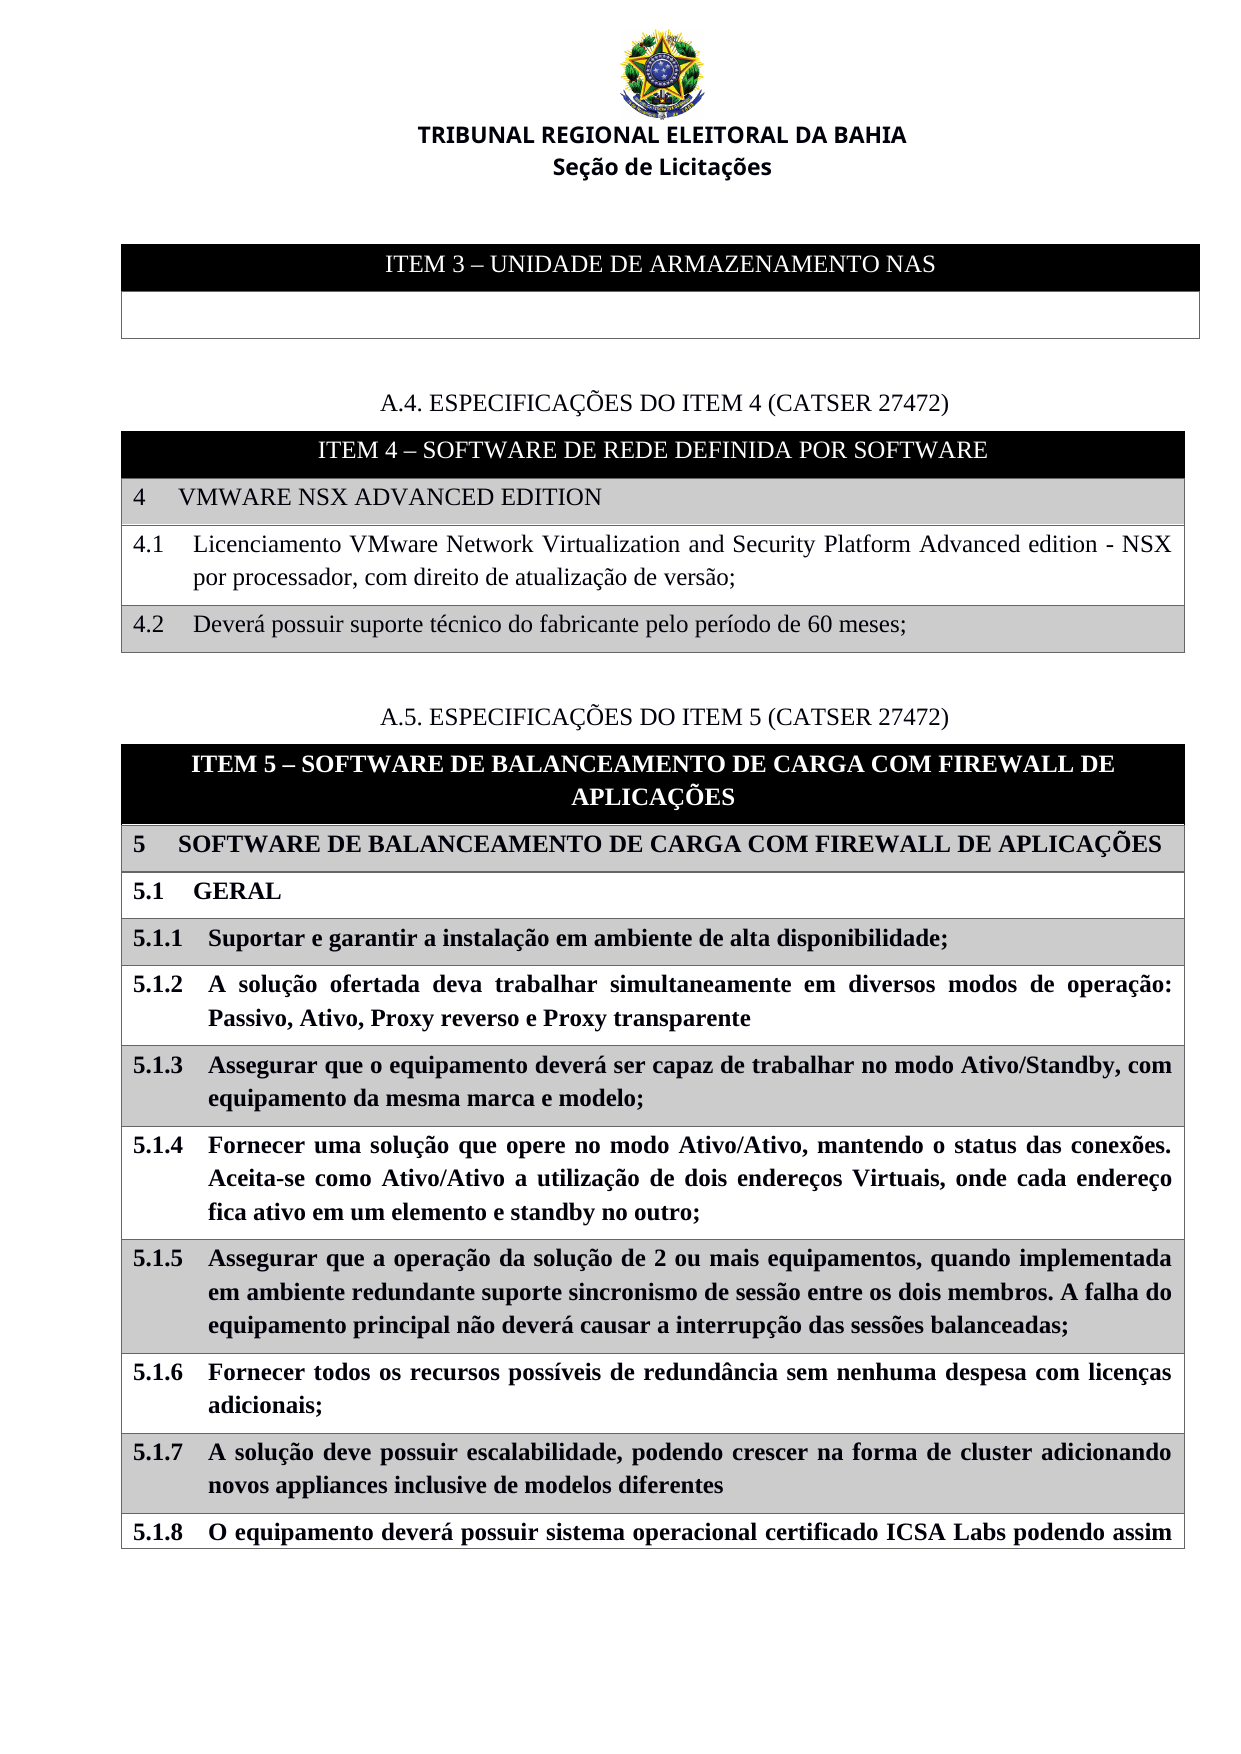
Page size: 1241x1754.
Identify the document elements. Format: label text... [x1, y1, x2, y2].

table_cell VMWARE NSX ADVANCED EDITION [122, 479, 1184, 524]
table_cell Assegurar que o equipamento deverá ser capaz de trabalhar no modo Ativo/Standby, com equipamento da mesma marca e modelo; [122, 1046, 1184, 1126]
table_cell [122, 1514, 1184, 1547]
table_cell A solução ofertada deva trabalhar simultaneamente em diversos modos de operação: Passivo, Ativo, Proxy reverso e Proxy transparente [122, 966, 1184, 1045]
table_cell Suportar e garantir a instalação em ambiente de alta disponibilidade; [122, 919, 1184, 965]
text A.5. ESPECIFICAÇÕES DO ITEM 5 (CATSER 27472) [133, 698, 1196, 732]
table_cell Fornecer todos os recursos possíveis de redundância sem nenhuma despesa com licenças adicionais; [122, 1354, 1184, 1433]
table_cell Fornecer uma solução que opere no modo Ativo/Ativo, mantendo o status das conexões. Aceita-se como Ativo/Ativo a utilização de dois endereços Virtuais, onde cada endereço fica ativo em um elemento e standby no outro; [122, 1127, 1184, 1239]
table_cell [122, 292, 1199, 338]
table_header ITEM 5 – SOFTWARE DE BALANCEAMENTO DE CARGA COM FIREWALL DE APLICAÇÕES [122, 745, 1184, 824]
table_cell Deverá possuir suporte técnico do fabricante pelo período de 60 meses; [122, 606, 1184, 652]
table_cell SOFTWARE DE BALANCEAMENTO DE CARGA COM FIREWALL DE APLICAÇÕES [122, 826, 1184, 871]
table_cell Assegurar que a operação da solução de 2 ou mais equipamentos, quando implementada em ambiente redundante suporte sincronismo de sessão entre os dois membros. A falha do equipamento principal não deverá causar a interrupção das sessões balanceadas; [122, 1240, 1184, 1353]
table_cell Licenciamento VMware Network Virtualization and Security Platform Advanced edition - NSX por processador, com direito de atualização de versão; [122, 526, 1184, 605]
text A.4. ESPECIFICAÇÕES DO ITEM 4 (CATSER 27472) [133, 385, 1196, 418]
table_header ITEM 3 – UNIDADE DE ARMAZENAMENTO NAS [122, 245, 1199, 291]
table_cell A solução deve possuir escalabilidade, podendo crescer na forma de cluster adicionando novos appliances inclusive de modelos diferentes [122, 1434, 1184, 1513]
table_header ITEM 4 – SOFTWARE DE REDE DEFINIDA POR SOFTWARE [122, 432, 1184, 478]
table_cell GERAL [122, 873, 1184, 918]
